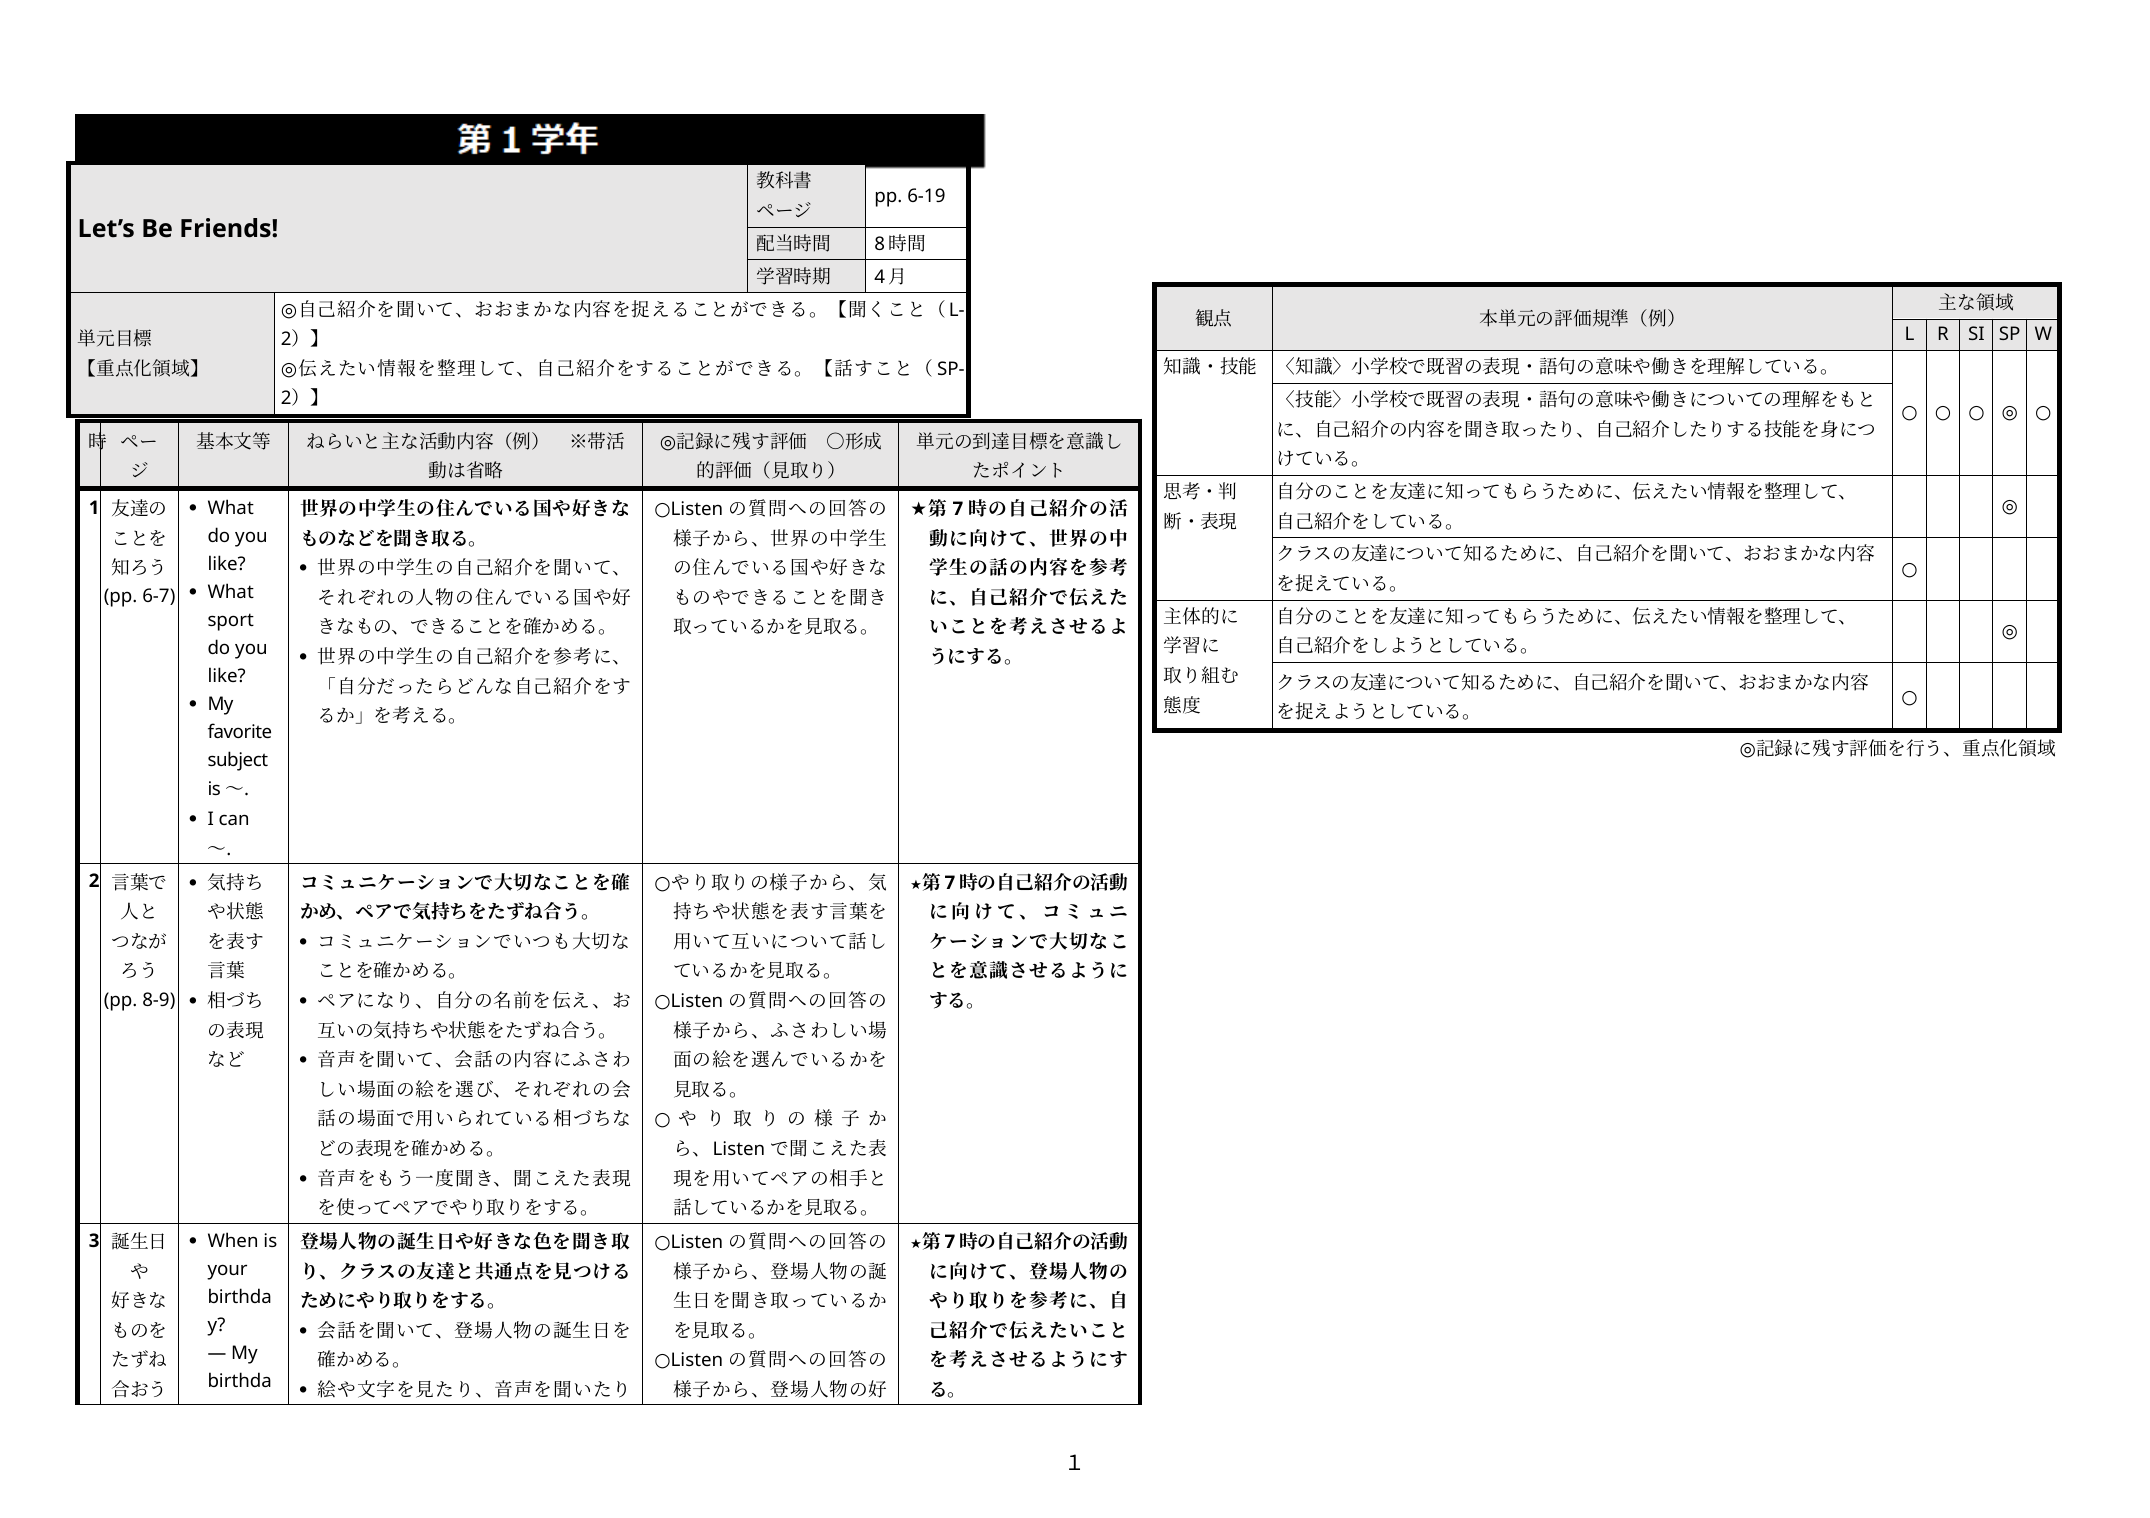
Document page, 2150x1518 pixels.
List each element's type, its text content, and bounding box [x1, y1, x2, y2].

table_cell [1893, 476, 1926, 537]
table_cell 〈知識〉小学校で既習の表現・語句の意味や働きを理解している。 [1273, 351, 1892, 383]
table_cell When is your birthday? ― My birthday is ～. What color do you like? ― I like ～. [179, 1224, 288, 1404]
table_cell [1960, 476, 1992, 537]
table_cell ★第7時の自己紹介の活動に向けて、登場人物のやり取りを参考に、自己紹介で伝えたいことを考えさせるようにする。 [899, 1224, 1138, 1404]
table_cell 思考・判断・表現 [1157, 476, 1272, 599]
table_header 時 [80, 423, 100, 486]
table_cell ○ [1927, 351, 1959, 475]
table_cell 自分のことを友達に知ってもらうために、伝えたい情報を整理して、 自己紹介をしようとしている。 [1273, 601, 1892, 662]
table_header 主な領域 [1893, 287, 2057, 318]
table_cell R [1927, 320, 1959, 350]
table_cell ◎記録に残す評価を行う、重点化領域 [1155, 733, 2060, 764]
table_cell [2027, 476, 2057, 537]
table_cell SI [1960, 320, 1992, 350]
table_cell ○やり取りの様子から、気持ちや状態を表す言葉を用いて互いについて話しているかを見取る。 ○Listenの質問への回答の様子から、ふさわしい場面の絵を選んでいるかを見取る。 ○やり取りの様子から、Listenで聞こえた表現を用いてペアの相手と話しているかを見取る。 [643, 864, 898, 1222]
table_cell 知識・技能 [1157, 351, 1272, 475]
table_cell [1993, 663, 2026, 728]
table_cell 3 [80, 1224, 100, 1404]
table_cell 8時間 [866, 228, 966, 259]
table_header ◎記録に残す評価 ○形成的評価（見取り） [643, 423, 898, 486]
table_cell [1960, 663, 1992, 728]
table_cell [1927, 538, 1959, 599]
table_cell 2 [80, 864, 100, 1222]
table_cell 単元目標 【重点化領域】 [71, 293, 274, 414]
table_header pp. 6-19 [866, 165, 966, 227]
table_cell ○ [1893, 351, 1926, 475]
table_cell [1927, 663, 1959, 728]
table_cell 配当時間 [748, 228, 865, 259]
table_cell クラスの友達について知るために、自己紹介を聞いて、おおまかな内容を捉えている。 [1273, 538, 1892, 599]
table_cell [1927, 601, 1959, 662]
table_header ページ [101, 423, 178, 486]
table_cell What do you like? What sport do you like? My favorite subject is ～. I can ～. [179, 491, 288, 863]
table_cell [1927, 476, 1959, 537]
table_cell 〈技能〉小学校で既習の表現・語句の意味や働きについての理解をもとに、自己紹介の内容を聞き取ったり、自己紹介したりする技能を身につけている。 [1273, 384, 1892, 475]
table_cell ○ [1893, 538, 1926, 599]
table_cell [1993, 538, 2026, 599]
table_cell W [2027, 320, 2057, 350]
table_cell [2027, 538, 2057, 599]
table_cell 誕生日や 好きなものを たずね合おう (pp. 10-11) [101, 1224, 178, 1404]
table_cell [1893, 601, 1926, 662]
table_cell ★第7時の自己紹介の活動に向けて、コミュニケーションで大切なことを意識させるようにする。 [899, 864, 1138, 1222]
table_cell [2027, 601, 2057, 662]
table_cell ★第7時の自己紹介の活動に向けて、世界の中学生の話の内容を参考に、自己紹介で伝えたいことを考えさせるようにする。 [899, 491, 1138, 863]
table_cell 気持ちや状態を表す言葉 相づちの表現など [179, 864, 288, 1222]
table_header 単元の到達目標を意識したポイント [899, 423, 1138, 486]
table_cell ○Listenの質問への回答の様子から、登場人物の誕生日を聞き取っているかを見取る。 ○Listenの質問への回答の様子から、登場人物の好きな色を聞き取っているかを見取る。 ○やり取りの様子から、友達との共通点を見つけるために、誕生日や好きなものなどを話しているかを見取る。 [643, 1224, 898, 1404]
table_cell ○ [1893, 663, 1926, 728]
table_cell ○ [2027, 351, 2057, 475]
table_cell ○Listenの質問への回答の様子から、世界の中学生の住んでいる国や好きなものやできることを聞き取っているかを見取る。 [643, 491, 898, 863]
table_cell [2027, 663, 2057, 728]
table_cell 4月 [866, 260, 966, 292]
table_cell [1960, 538, 1992, 599]
picture [75, 114, 987, 170]
table_cell ◎ [1993, 351, 2026, 475]
table_header 基本文等 [179, 423, 288, 486]
table_cell 自分のことを友達に知ってもらうために、伝えたい情報を整理して、 自己紹介をしている。 [1273, 476, 1892, 537]
table_cell ○ [1960, 351, 1992, 475]
table_header 観点 [1157, 287, 1272, 350]
table_cell クラスの友達について知るために、自己紹介を聞いて、おおまかな内容 を捉えようとしている。 [1273, 663, 1892, 728]
table_header ねらいと主な活動内容（例） ※帯活動は省略 [289, 423, 642, 486]
table_header Let’s Be Friends! [71, 165, 747, 292]
table_cell 1 [80, 491, 100, 863]
table_cell ◎ [1993, 601, 2026, 662]
table_header 教科書 ページ [748, 165, 865, 227]
table_cell 主体的に 学習に 取り組む 態度 [1157, 601, 1272, 728]
table_cell 友達のことを 知ろう (pp. 6-7) [101, 491, 178, 863]
table_cell ◎ [1993, 476, 2026, 537]
table_header 本単元の評価規準（例） [1273, 287, 1892, 350]
table_cell SP [1993, 320, 2026, 350]
table_cell 学習時期 [748, 260, 865, 292]
table_cell 世界の中学生の住んでいる国や好きなものなどを聞き取る。 世界の中学生の自己紹介を聞いて、それぞれの人物の住んでいる国や好きなもの、できることを確かめる。 世界の中学生の自己紹介を参考に、「自分だったらどんな自己紹介をするか」を考える。 [289, 491, 642, 863]
table_cell コミュニケーションで大切なことを確かめ、ペアで気持ちをたずね合う。 コミュニケーションでいつも大切なことを確かめる。 ペアになり、自分の名前を伝え、お互いの気持ちや状態をたずね合う。 音声を聞いて、会話の内容にふさわしい場面の絵を選び、それぞれの会話の場面で用いられている相づちなどの表現を確かめる。 音声をもう一度聞き、聞こえた表現を使ってペアでやり取りをする。 [289, 864, 642, 1222]
table_cell L [1893, 320, 1926, 350]
table_cell [1960, 601, 1992, 662]
table_cell ◎自己紹介を聞いて、おおまかな内容を捉えることができる。【聞くこと（L-2）】 ◎伝えたい情報を整理して、自己紹介をすることができる。【話すこと（SP-2）】 [275, 293, 966, 414]
table_cell 言葉で人と つながろう (pp. 8-9) [101, 864, 178, 1222]
